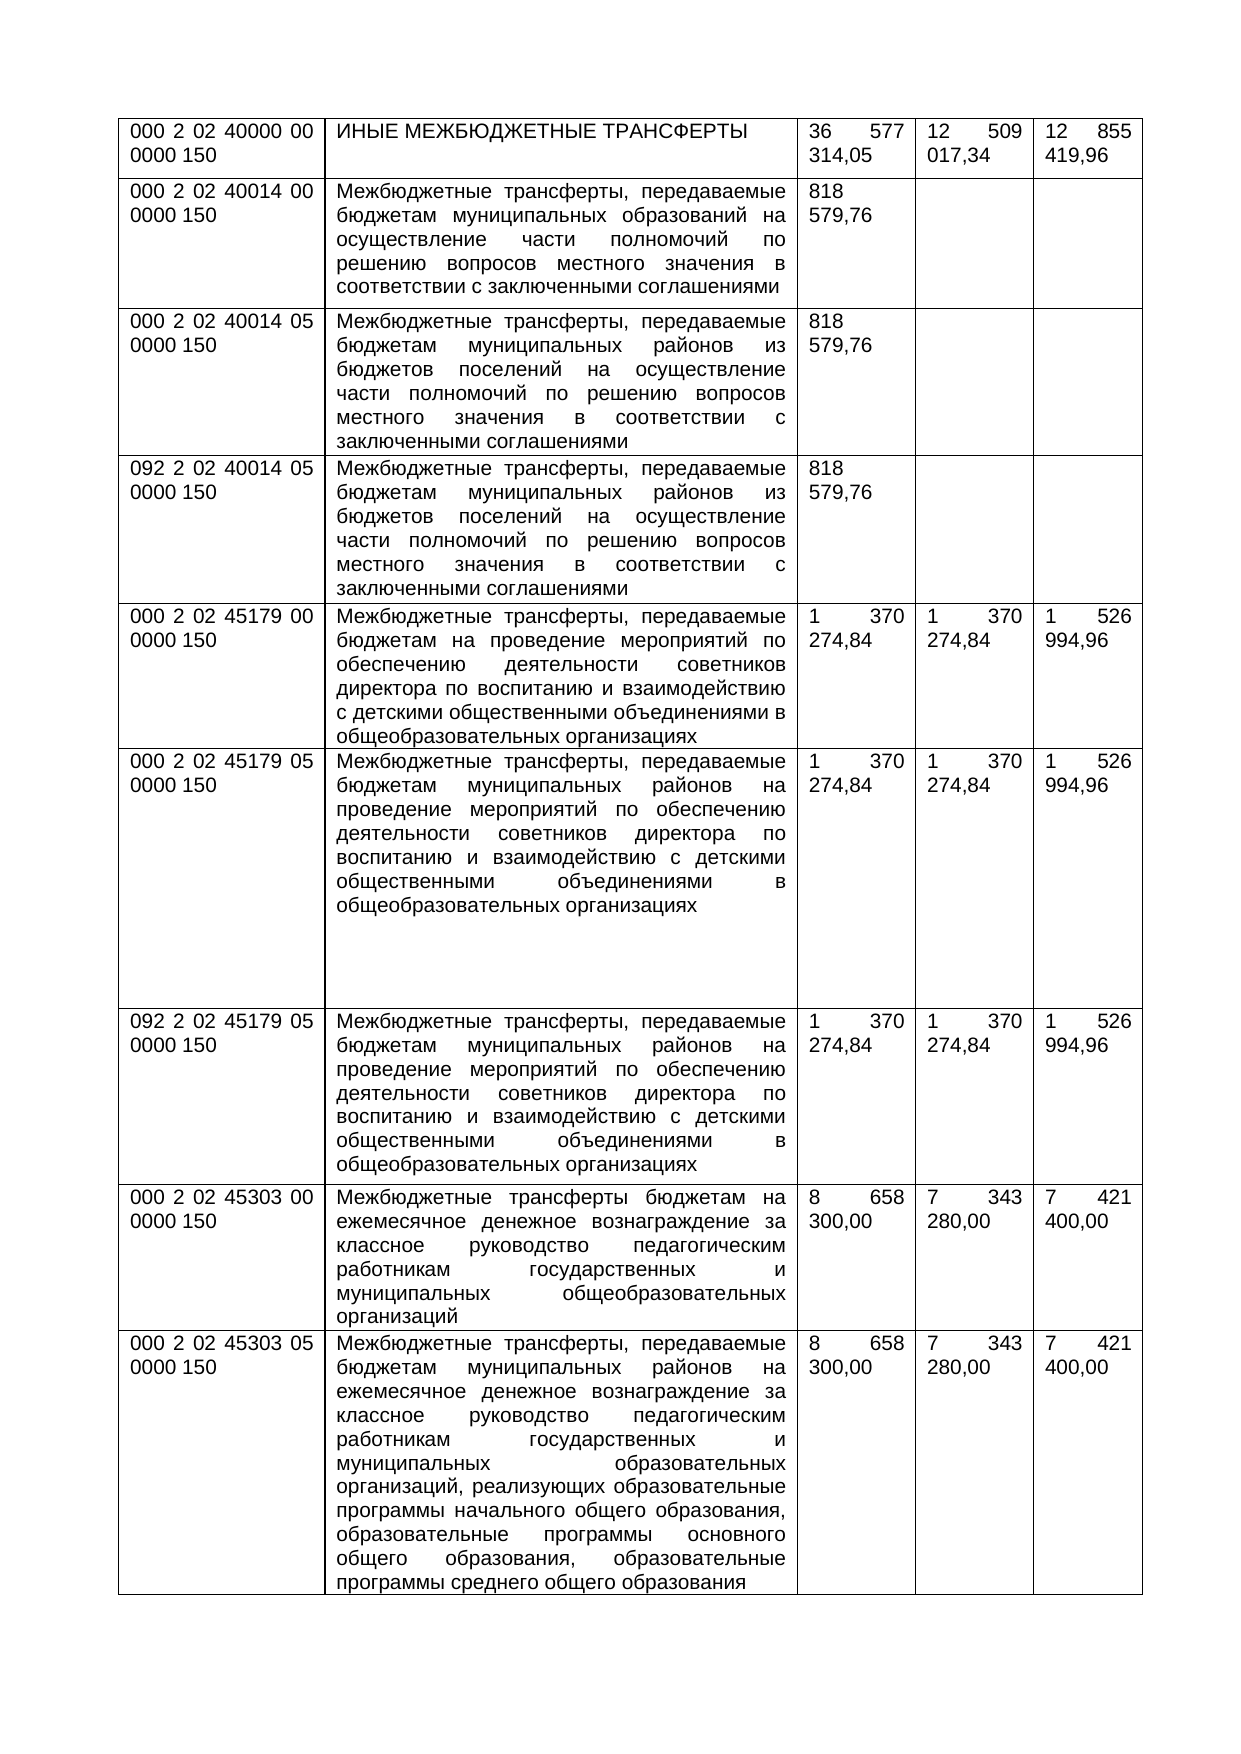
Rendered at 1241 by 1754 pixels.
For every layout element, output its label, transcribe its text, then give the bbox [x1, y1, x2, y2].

table_cell Межбюджетные трансферты, передаваемые бюджетам муниципальных образований на осуществление части полномочий по решению вопросов местного значения в соответствии с заключенными соглашениями [326, 179, 797, 308]
table_cell 1 526 994,96 [1034, 604, 1142, 748]
table_cell 12 509 017,34 [916, 119, 1033, 177]
table_cell 1 526 994,96 [1034, 1009, 1142, 1183]
table_cell 1 526 994,96 [1034, 749, 1142, 1007]
table_cell 7 421 400,00 [1034, 1185, 1142, 1329]
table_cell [326, 1331, 797, 1594]
table_cell Межбюджетные трансферты, передаваемые бюджетам муниципальных районов из бюджетов поселений на осуществление части полномочий по решению вопросов местного значения в соответствии с заключенными соглашениями [326, 456, 797, 603]
table_cell [916, 179, 1033, 308]
table_cell Межбюджетные трансферты, передаваемые бюджетам муниципальных районов на проведение мероприятий по обеспечению деятельности советников директора по воспитанию и взаимодействию с детскими общественными объединениями в общеобразовательных организациях [326, 1009, 797, 1183]
table_cell 8 658 300,00 [798, 1185, 915, 1329]
table_cell 000 2 02 45303 00 0000 150 [119, 1185, 324, 1329]
table_cell [1034, 179, 1142, 308]
table_cell ИНЫЕ МЕЖБЮДЖЕТНЫЕ ТРАНСФЕРТЫ [326, 119, 797, 177]
table_cell [916, 456, 1033, 603]
table_cell 1 370 274,84 [916, 604, 1033, 748]
table_cell 000 2 02 40000 00 0000 150 [119, 119, 324, 177]
table_cell 1 370 274,84 [916, 1009, 1033, 1183]
table_cell Межбюджетные трансферты, передаваемые бюджетам муниципальных районов на проведение мероприятий по обеспечению деятельности советников директора по воспитанию и взаимодействию с детскими общественными объединениями в общеобразовательных организациях [326, 749, 797, 1007]
table_cell 818 579,76 [798, 179, 915, 308]
table_cell 36 577 314,05 [798, 119, 915, 177]
table_cell 1 370 274,84 [916, 749, 1033, 1007]
table_cell 000 2 02 45303 05 0000 150 [119, 1331, 324, 1594]
table_cell 000 2 02 45179 00 0000 150 [119, 604, 324, 748]
table_cell 7 343 280,00 [916, 1185, 1033, 1329]
table_cell [916, 309, 1033, 455]
table_cell 1 370 274,84 [798, 749, 915, 1007]
table_cell 1 370 274,84 [798, 1009, 915, 1183]
table_cell 000 2 02 40014 00 0000 150 [119, 179, 324, 308]
table_cell 8 658 300,00 [798, 1331, 915, 1594]
table_cell 818 579,76 [798, 456, 915, 603]
table_cell 818 579,76 [798, 309, 915, 455]
table_cell 092 2 02 45179 05 0000 150 [119, 1009, 324, 1183]
table_cell Межбюджетные трансферты, передаваемые бюджетам муниципальных районов из бюджетов поселений на осуществление части полномочий по решению вопросов местного значения в соответствии с заключенными соглашениями [326, 309, 797, 455]
table_cell 1 370 274,84 [798, 604, 915, 748]
table_cell [1034, 456, 1142, 603]
table_cell 000 2 02 40014 05 0000 150 [119, 309, 324, 455]
table_cell [1034, 309, 1142, 455]
table_cell 7 343 280,00 [916, 1331, 1033, 1594]
table_cell Межбюджетные трансферты, передаваемые бюджетам на проведение мероприятий по обеспечению деятельности советников директора по воспитанию и взаимодействию с детскими общественными объединениями в общеобразовательных организациях [326, 604, 797, 748]
table_cell 000 2 02 45179 05 0000 150 [119, 749, 324, 1007]
table_cell 12 855 419,96 [1034, 119, 1142, 177]
table_cell 7 421 400,00 [1034, 1331, 1142, 1594]
table_cell 092 2 02 40014 05 0000 150 [119, 456, 324, 603]
table_cell Межбюджетные трансферты бюджетам на ежемесячное денежное вознаграждение за классное руководство педагогическим работникам государственных и муниципальных общеобразовательных организаций [326, 1185, 797, 1329]
